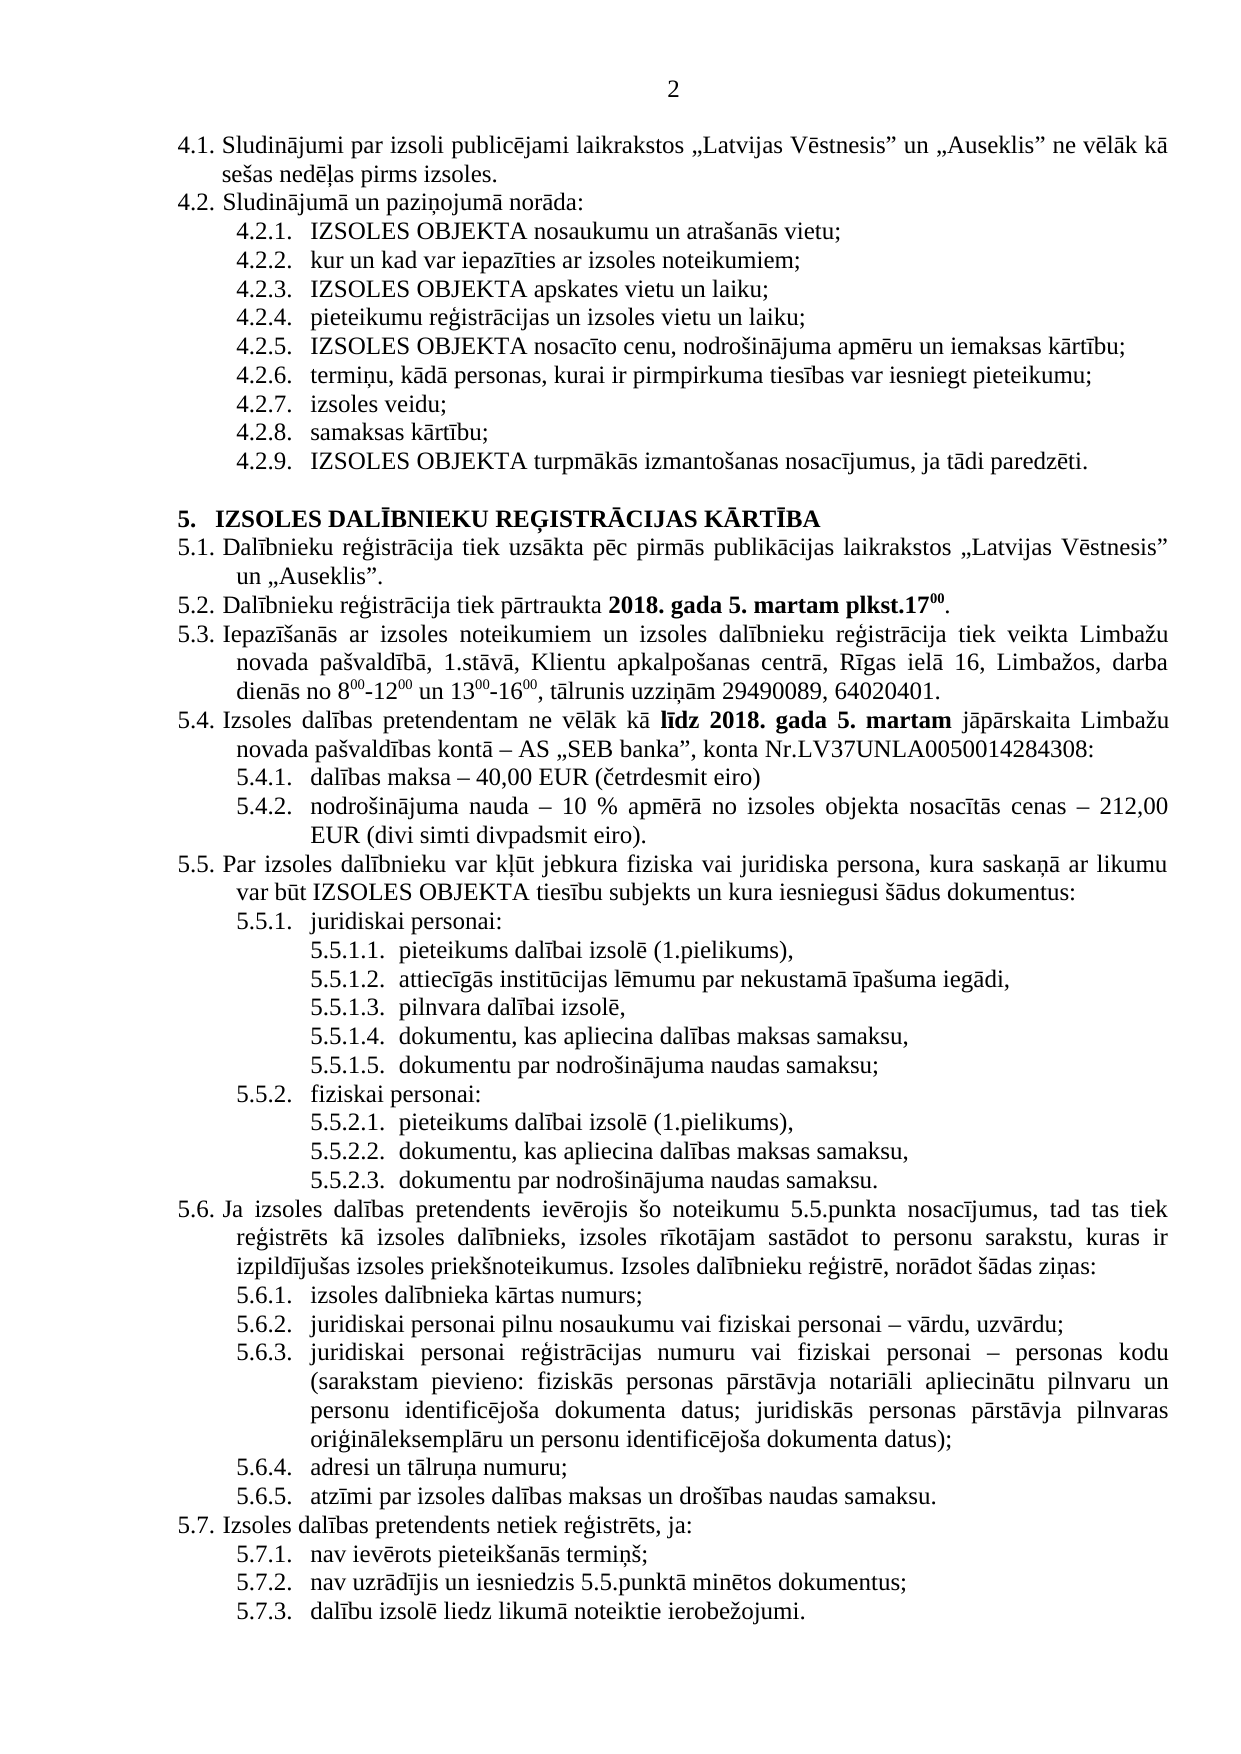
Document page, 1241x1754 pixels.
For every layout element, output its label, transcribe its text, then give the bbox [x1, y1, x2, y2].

list fiziskai personai: [236, 1079, 1169, 1107]
list IZSOLES OBJEKTA nosaukumu un atrašanās vietu; [236, 216, 1169, 245]
list nodrošinājuma nauda – 10 % apmērā no izsoles objekta nosacītās cenas – 212,00 EUR (divi simti divpadsmit eiro). [236, 791, 1169, 849]
list izsoles dalībnieka kārtas numurs; [236, 1280, 1169, 1309]
list Iepazīšanās ar izsoles noteikumiem un izsoles dalībnieku reģistrācija tiek veikta Limbažu novada pašvaldībā, 1.stāvā, Klientu apkalpošanas centrā, Rīgas ielā 16, Limbažos, darba dienās no 800-1200 un 1300-1600, tālrunis uzziņām 29490089, 64020401. [177, 619, 1169, 705]
list Izsoles dalības pretendents netiek reģistrēts, ja: [177, 1510, 1169, 1539]
list pieteikums dalībai izsolē (1.pielikums), [310, 935, 1169, 964]
list dokumentu par nodrošinājuma naudas samaksu. [310, 1165, 1169, 1194]
list dokumentu, kas apliecina dalības maksas samaksu, [310, 1136, 1169, 1165]
list Ja izsoles dalības pretendents ievērojis šo noteikumu 5.5.punkta nosacījumus, tad tas tiek reģistrēts kā izsoles dalībnieks, izsoles rīkotājam sastādot to personu sarakstu, kuras ir izpildījušas izsoles priekšnoteikumus. Izsoles dalībnieku reģistrē, norādot šādas ziņas: [177, 1194, 1169, 1280]
list nav uzrādījis un iesniedzis 5.5.punktā minētos dokumentus; [236, 1567, 1169, 1596]
list Par izsoles dalībnieku var kļūt jebkura fiziska vai juridiska persona, kura saskaņā ar likumu var būt IZSOLES OBJEKTA tiesību subjekts un kura iesniegusi šādus dokumentus: [177, 849, 1169, 906]
list termiņu, kādā personas, kurai ir pirmpirkuma tiesības var iesniegt pieteikumu; [236, 360, 1169, 389]
list kur un kad var iepazīties ar izsoles noteikumiem; [236, 245, 1169, 274]
list pieteikumu reģistrācijas un izsoles vietu un laiku; [236, 302, 1169, 331]
list Dalībnieku reģistrācija tiek uzsākta pēc pirmās publikācijas laikrakstos „Latvijas Vēstnesis” un „Auseklis”. [177, 532, 1169, 590]
list juridiskai personai reģistrācijas numuru vai fiziskai personai – personas kodu (sarakstam pievieno: fiziskās personas pārstāvja notariāli apliecinātu pilnvaru un personu identificējoša dokumenta datus; juridiskās personas pārstāvja pilnvaras oriģināleksemplāru un personu identificējoša dokumenta datus); [236, 1337, 1169, 1452]
list izsoLES OBJEKTA apskates vietu un laiku; [236, 274, 1169, 302]
list attiecīgās institūcijas lēmumu par nekustamā īpašuma iegādi, [310, 964, 1169, 992]
list pilnvara dalībai izsolē, [310, 992, 1169, 1021]
list juridiskai personai: [236, 906, 1169, 935]
list nav ievērots pieteikšanās termiņš; [236, 1539, 1169, 1567]
list Dalībnieku reģistrācija tiek pārtraukta 2018. gada 5. martam plkst.1700. [177, 590, 1169, 619]
list dalību izsolē liedz likumā noteiktie ierobežojumi. [236, 1596, 1169, 1625]
list izsolES objekta turpmākās izmantošanas nosacījumus, ja tādi paredzēti. [236, 446, 1169, 475]
list IZSOLES DALĪBNIEKU REĢISTRĀCIJAS KĀRTĪBA [177, 504, 1169, 532]
list dokumentu, kas apliecina dalības maksas samaksu, [310, 1021, 1169, 1050]
list Sludinājumā un paziņojumā norāda: [177, 187, 1169, 216]
list izsoles veidu; [236, 389, 1169, 417]
list atzīmi par izsoles dalības maksas un drošības naudas samaksu. [236, 1481, 1169, 1510]
list Izsoles dalības pretendentam ne vēlāk kā līdz 2018. gada 5. martam jāpārskaita Limbažu novada pašvaldības kontā – AS „SEB banka”, konta Nr.LV37UNLA0050014284308: [177, 705, 1169, 762]
list Sludinājumi par izsoli publicējami laikrakstos „Latvijas Vēstnesis” un „Auseklis” ne vēlāk kā sešas nedēļas pirms izsoles. [177, 130, 1169, 187]
list dalības maksa – 40,00 EUR (četrdesmit eiro) [236, 762, 1169, 791]
list pieteikums dalībai izsolē (1.pielikums), [310, 1107, 1169, 1136]
list izsolES objekta nosacīto cenu, nodrošinājuma apmēru un iemaksas kārtību; [236, 331, 1169, 360]
list samaksas kārtību; [236, 417, 1169, 446]
list adresi un tālruņa numuru; [236, 1452, 1169, 1481]
list juridiskai personai pilnu nosaukumu vai fiziskai personai – vārdu, uzvārdu; [236, 1309, 1169, 1337]
list dokumentu par nodrošinājuma naudas samaksu; [310, 1050, 1169, 1079]
